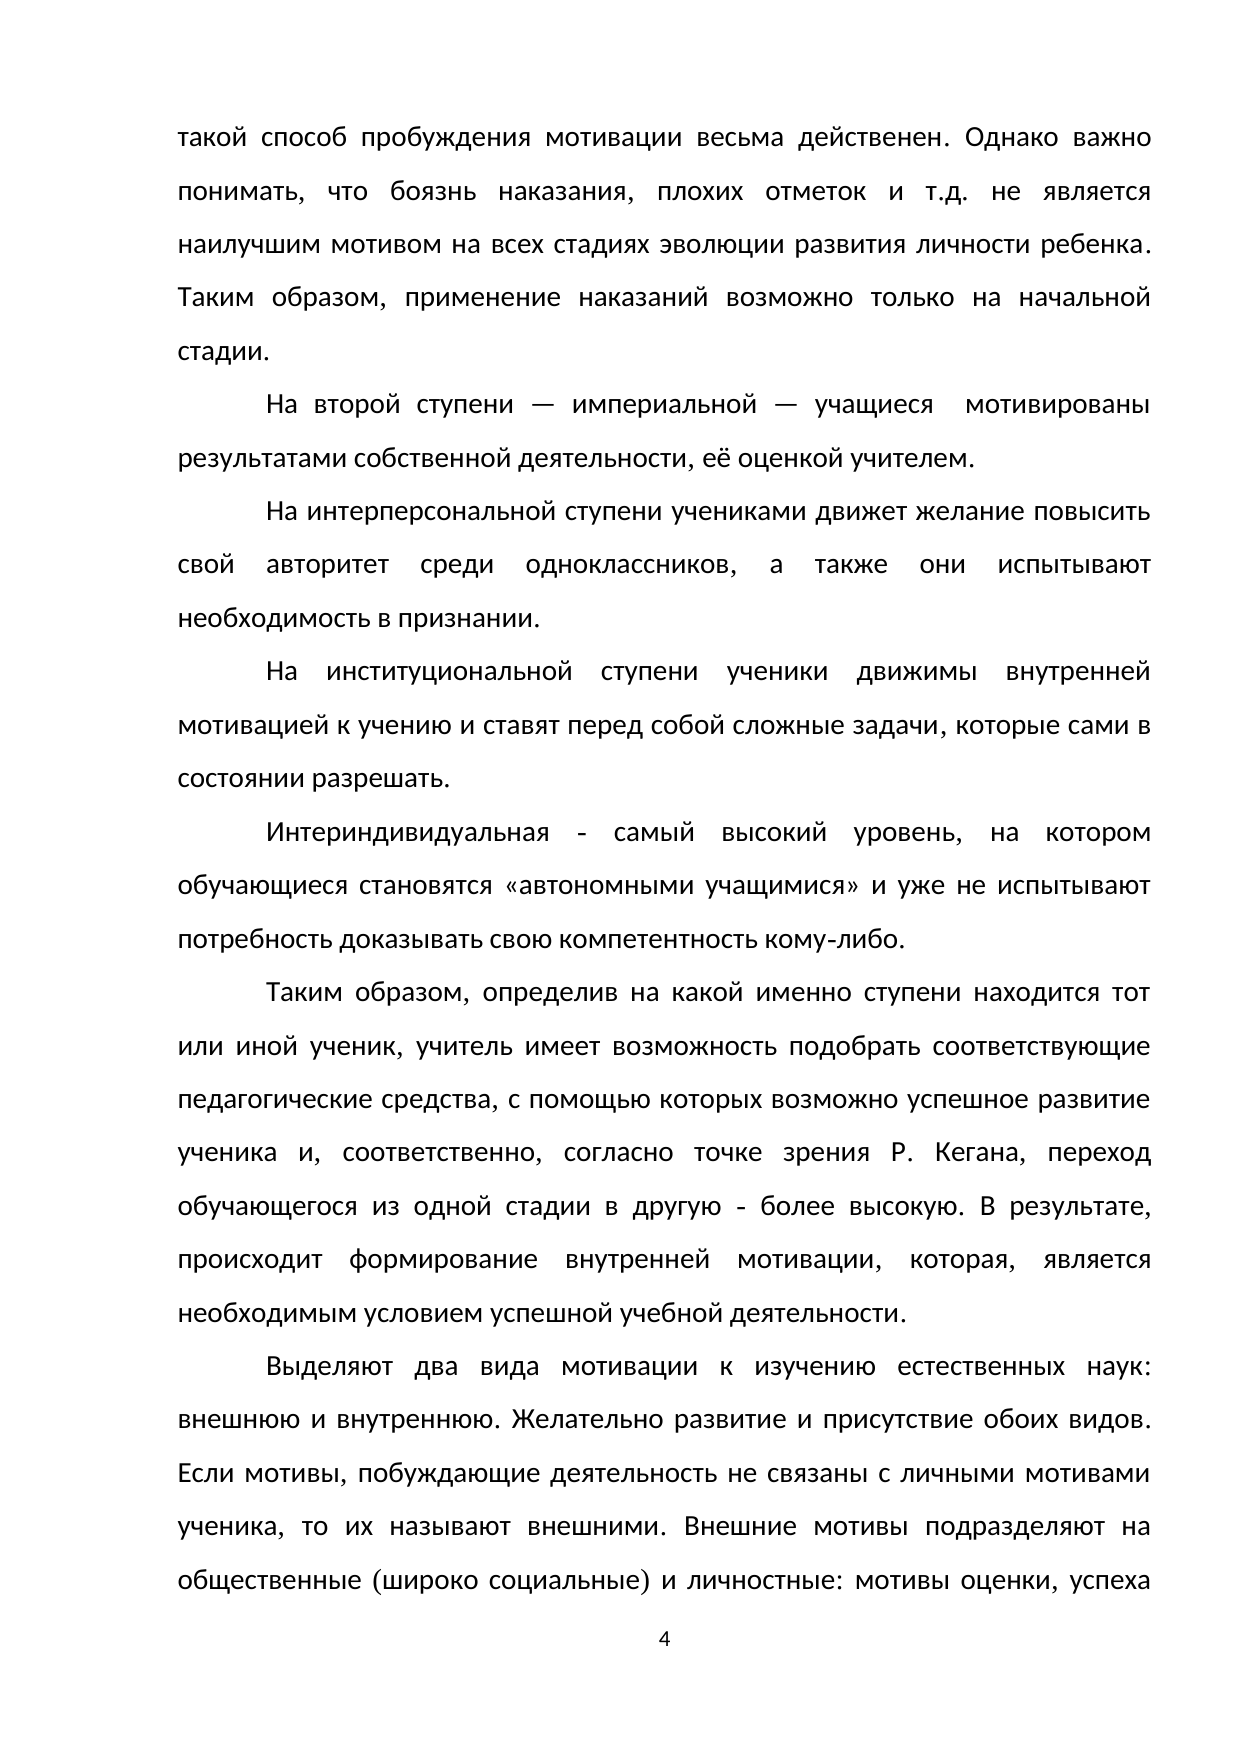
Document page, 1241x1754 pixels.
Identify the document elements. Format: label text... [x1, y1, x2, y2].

text На институциональной ступени ученики движимы внутренней мотивацией к учению и ставят перед собой сложные задачи, которые сами в состоянии разрешать. [177, 652, 1152, 795]
text Таким образом, определив на какой именно ступени находится тот или иной ученик, учитель имеет возможность подобрать соответствующие педагогические средства, с помощью которых возможно успешное развитие ученика и, соответственно, согласно точке зрения Р. Кегана, переход обучающегося из одной стадии в другую - более высокую. В результате, происходит формирование внутренней мотивации, которая, является необходимым условием успешной учебной деятельности. [177, 973, 1152, 1329]
text На второй ступени — империальной — учащиеся мотивированы результатами собственной деятельности, её оценкой учителем. [177, 385, 1152, 474]
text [177, 1347, 1152, 1597]
text На интерперсональной ступени учениками движет желание повысить свой авторитет среди одноклассников, а также они испытывают необходимость в признании. [177, 492, 1152, 635]
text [177, 118, 1152, 367]
text Интериндивидуальная - самый высокий уровень, на котором обучающиеся становятся «автономными учащимися» и уже не испытывают потребность доказывать свою компетентность кому-либо. [177, 813, 1152, 955]
